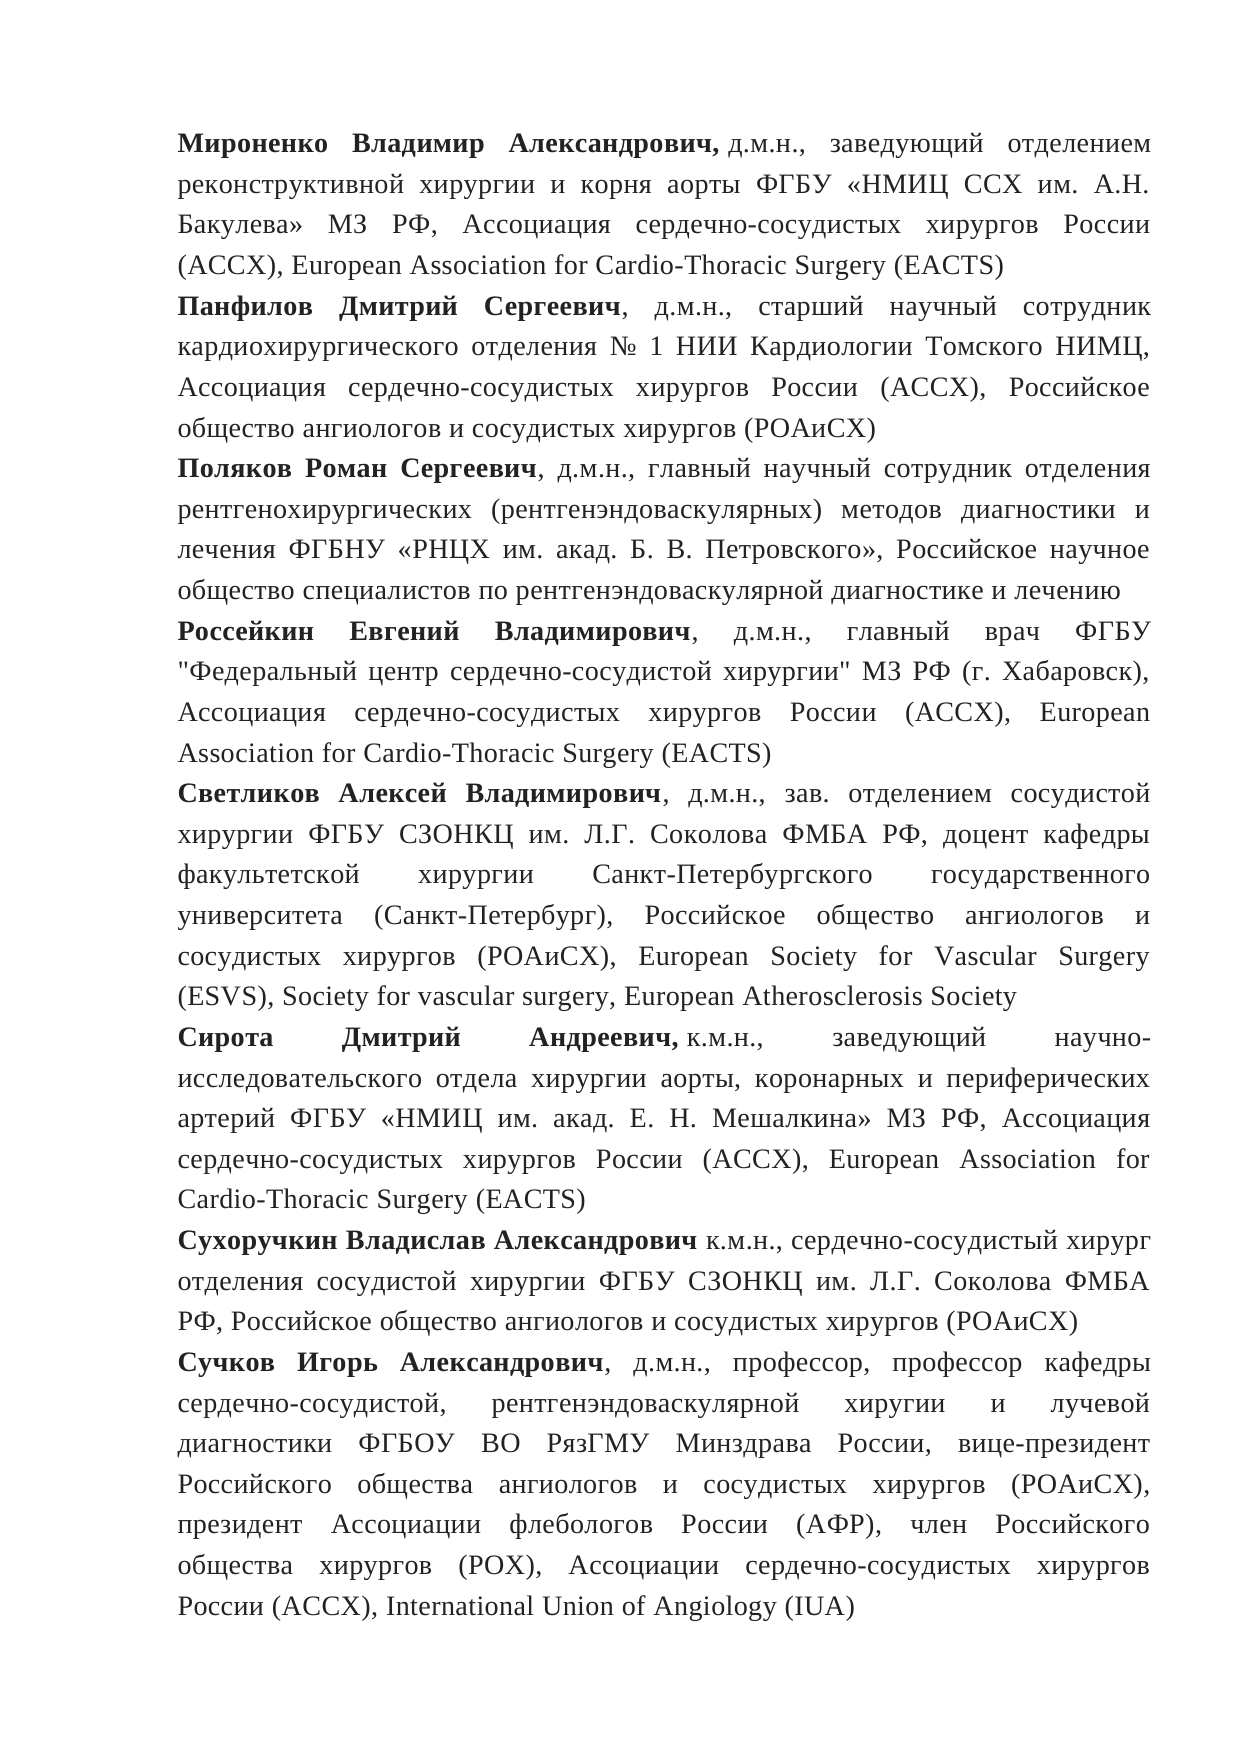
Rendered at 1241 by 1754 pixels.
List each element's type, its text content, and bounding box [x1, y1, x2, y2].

text Панфилов Дмитрий Сергеевич, д.м.н., старший научный сотрудник кардиохирургического отделения № 1 НИИ Кардиологии Томского НИМЦ, Ассоциация сердечно-сосудистых хирургов России (АССХ), Российское общество ангиологов и сосудистых хирургов (РОАиСХ) [177, 281, 1152, 443]
text Поляков Роман Сергеевич, д.м.н., главный научный сотрудник отделения рентгенохирургических (рентгенэндоваскулярных) методов диагностики и лечения ФГБНУ «РНЦХ им. акад. Б. В. Петровского», Российское научное общество специалистов по рентгенэндоваскулярной диагностике и лечению [177, 443, 1152, 606]
text Россейкин Евгений Владимирович, д.м.н., главный врач ФГБУ "Федеральный центр сердечно-сосудистой хирургии" МЗ РФ (г. Хабаровск), Ассоциация сердечно-сосудистых хирургов России (АССХ), European Association for Cardio-Thoracic Surgery (EACTS) [177, 606, 1152, 768]
text Светликов Алексей Владимирович, д.м.н., зав. отделением сосудистой хирургии ФГБУ СЗОНКЦ им. Л.Г. Соколова ФМБА РФ, доцент кафедры факультетской хирургии Санкт-Петербургского государственного университета (Санкт-Петербург), Российское общество ангиологов и сосудистых хирургов (РОАиСХ), European Society for Vascular Surgery (ESVS), Society for vascular surgery, European Atherosclerosis Society [177, 768, 1152, 1012]
text Сухоручкин Владислав Александрович к.м.н., сердечно-сосудистый хирург отделения сосудистой хирургии ФГБУ СЗОНКЦ им. Л.Г. Соколова ФМБА РФ, Российское общество ангиологов и сосудистых хирургов (РОАиСХ) [177, 1215, 1152, 1337]
text Сирота Дмитрий Андреевич, к.м.н., заведующий научно-исследовательского отдела хирургии аорты, коронарных и периферических артерий ФГБУ «НМИЦ им. акад. Е. Н. Мешалкина» МЗ РФ, Ассоциация сердечно-сосудистых хирургов России (АССХ), European Association for Cardio-Thoracic Surgery (EACTS) [177, 1012, 1152, 1215]
text Мироненко Владимир Александрович, д.м.н., заведующий отделением реконструктивной хирургии и корня аорты ФГБУ «НМИЦ ССХ им. А.Н. Бакулева» МЗ РФ, Ассоциация сердечно-сосудистых хирургов России (АССХ), European Association for Cardio-Thoracic Surgery (EACTS) [177, 118, 1152, 281]
text Сучков Игорь Александрович, д.м.н., профессор, профессор кафедры сердечно-сосудистой, рентгенэндоваскулярной хиругии и лучевой диагностики ФГБОУ ВО РязГМУ Минздрава России, вице-президент Российского общества ангиологов и сосудистых хирургов (РОАиСХ), президент Ассоциации флебологов России (АФР), член Российского общества хирургов (РОХ), Ассоциации сердечно-сосудистых хирургов России (АССХ), International Union of Angiology (IUA) [177, 1337, 1152, 1621]
